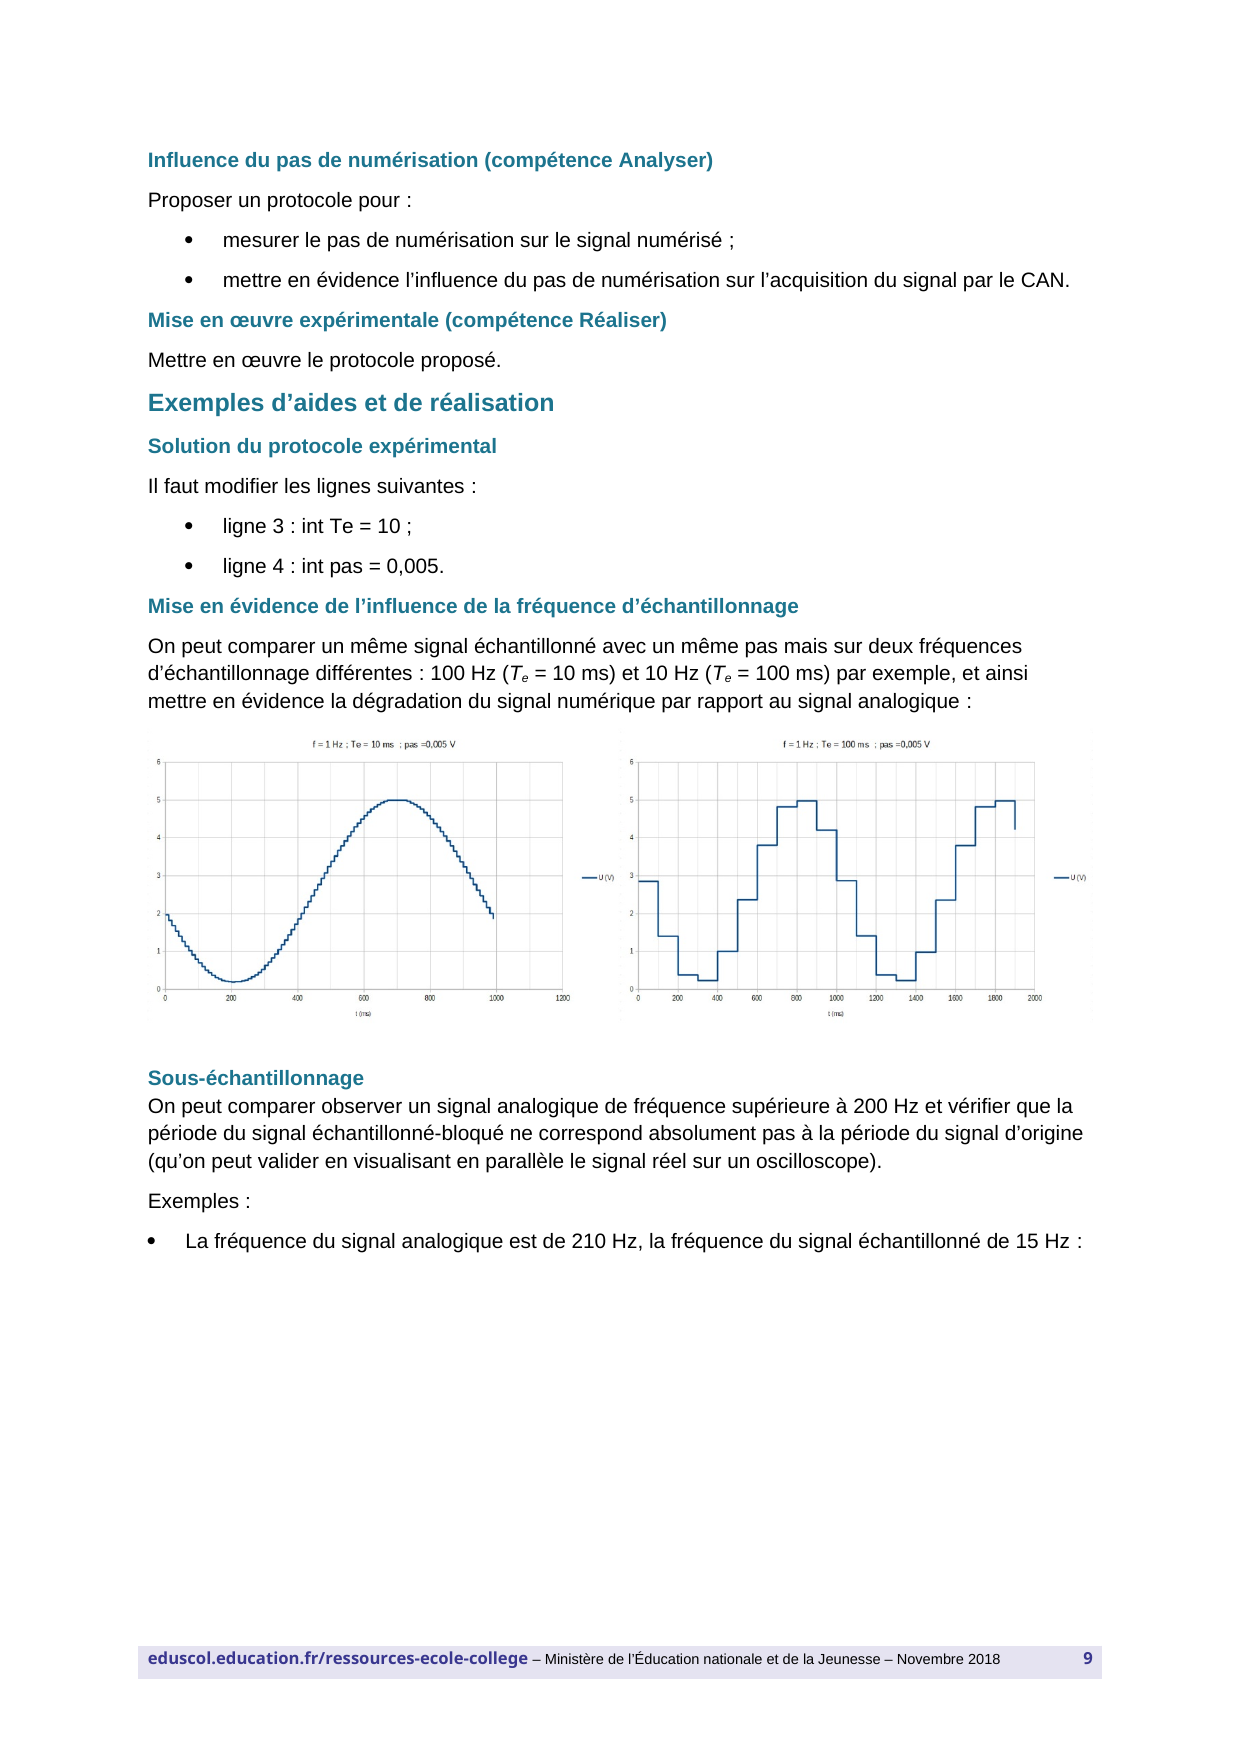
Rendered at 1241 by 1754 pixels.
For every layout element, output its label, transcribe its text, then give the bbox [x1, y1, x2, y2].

subtitle Sous-échantillonnage [148, 1066, 1092, 1090]
subtitle Exemples d’aides et de réalisation [148, 388, 1092, 417]
text On peut comparer un même signal échantillonné avec un même pas mais sur deux fréquences d’échantillonnage différentes : 100 Hz (Te = 10 ms) et 10 Hz (Te = 100 ms) par exemple, et ainsi mettre en évidence la dégradation du signal numérique par rapport au signal analogique : [148, 634, 1092, 713]
subtitle Influence du pas de numérisation (compétence Analyser) [148, 148, 1092, 172]
text Exemples : [148, 1189, 1092, 1213]
picture [147, 728, 1093, 1025]
text Proposer un protocole pour : [148, 188, 1092, 212]
list mettre en évidence l’influence du pas de numérisation sur l’acquisition du signal par le CAN. [185, 268, 1092, 292]
text Mettre en œuvre le protocole proposé. [148, 348, 1092, 372]
text On peut comparer observer un signal analogique de fréquence supérieure à 200 Hz et vérifier que la période du signal échantillonné-bloqué ne correspond absolument pas à la période du signal d’origine (qu’on peut valider en visualisant en parallèle le signal réel sur un oscilloscope). [148, 1094, 1092, 1173]
subtitle Mise en œuvre expérimentale (compétence Réaliser) [148, 308, 1092, 332]
list La fréquence du signal analogique est de 210 Hz, la fréquence du signal échantillonné de 15 Hz : [148, 1229, 1092, 1253]
list ligne 3 : int Te = 10 ; [185, 513, 1092, 537]
subtitle Mise en évidence de l’influence de la fréquence d’échantillonnage [148, 594, 1092, 618]
text Il faut modifier les lignes suivantes : [148, 473, 1092, 497]
list mesurer le pas de numérisation sur le signal numérisé ; [185, 228, 1092, 252]
subtitle Solution du protocole expérimental [148, 433, 1092, 457]
list ligne 4 : int pas = 0,005. [185, 553, 1092, 578]
